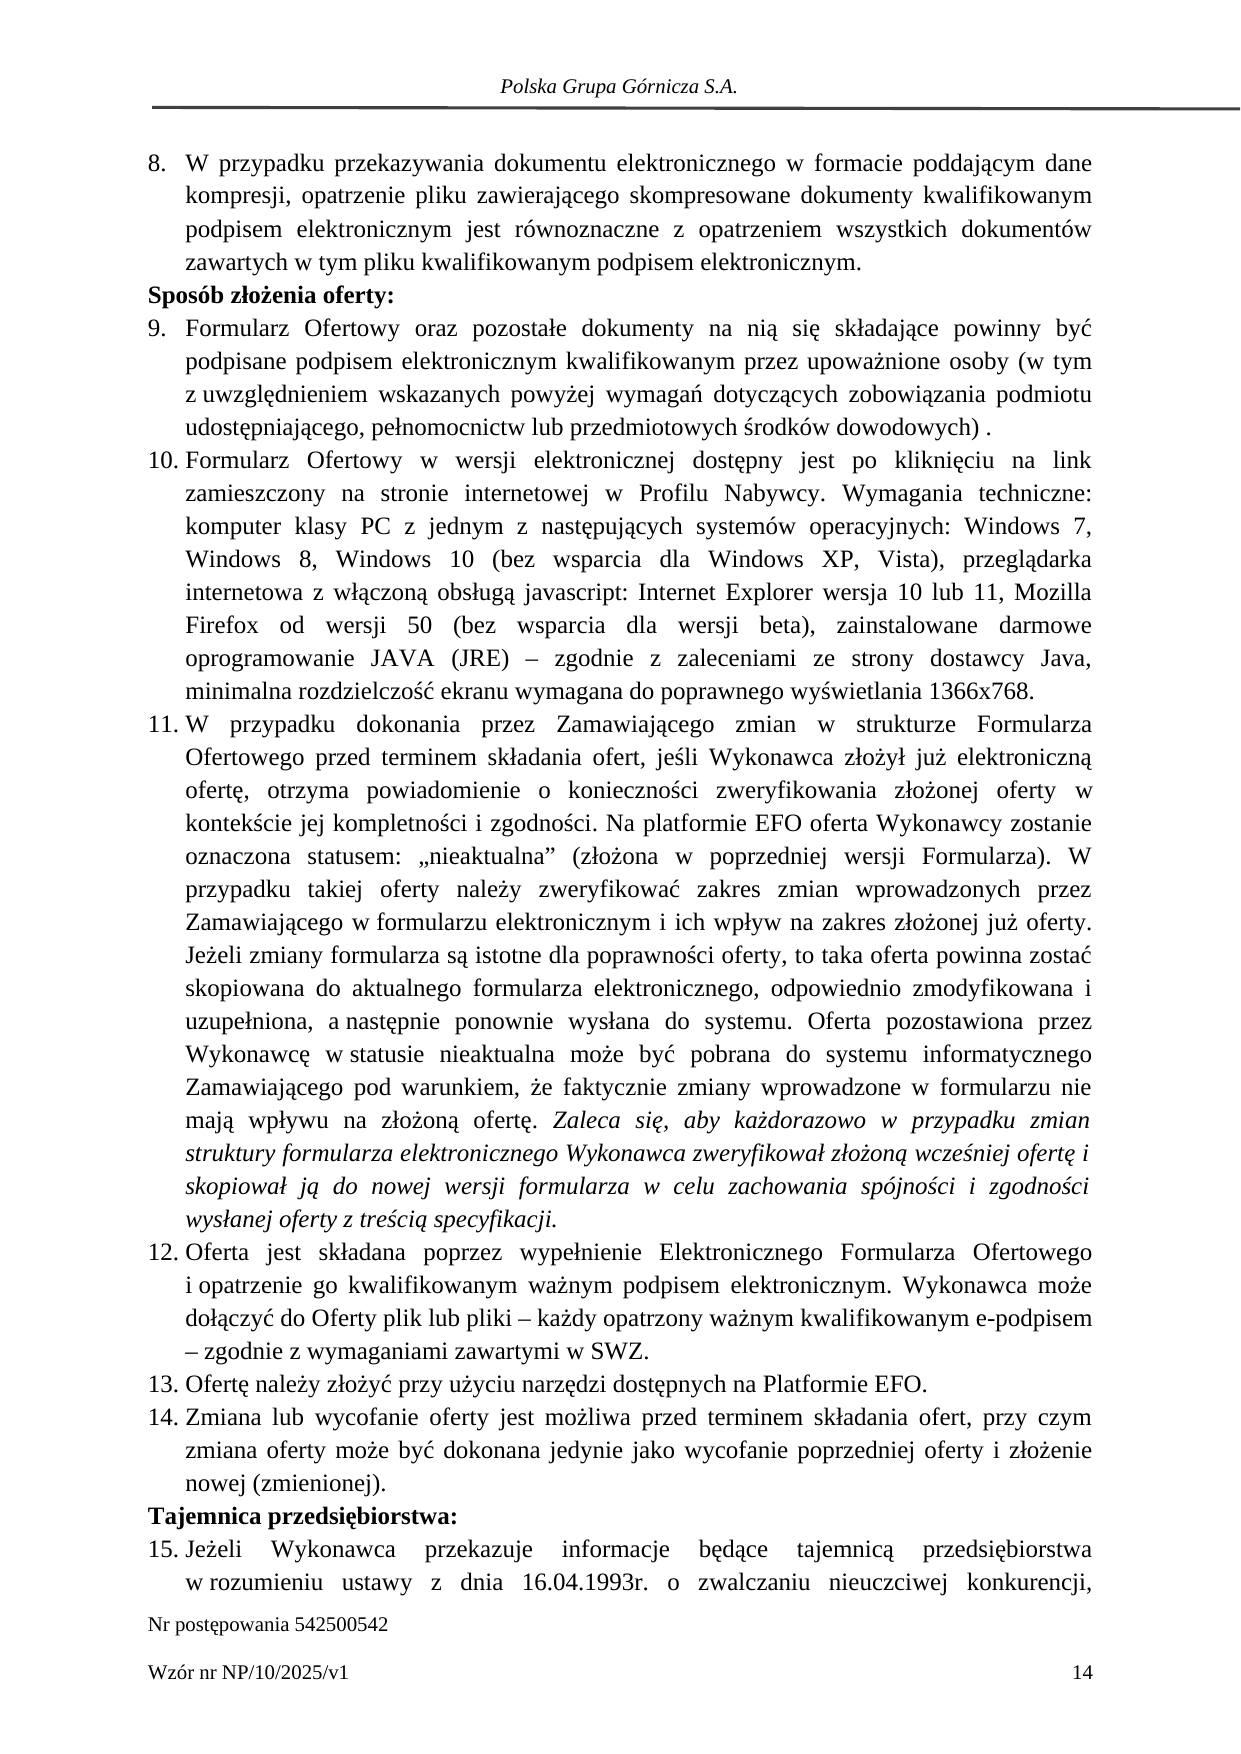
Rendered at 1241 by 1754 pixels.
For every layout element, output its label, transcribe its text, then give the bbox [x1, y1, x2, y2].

list Oferta jest składana poprzez wypełnienie Elektronicznego Formularza Ofertowego i opatrzenie go kwalifikowanym ważnym podpisem elektronicznym. Wykonawca może dołączyć do Oferty plik lub pliki – każdy opatrzony ważnym kwalifikowanym e-podpisem – zgodnie z wymaganiami zawartymi w SWZ. [148, 1237, 1093, 1365]
list W przypadku dokonania przez Zamawiającego zmian w strukturze Formularza Ofertowego przed terminem składania ofert, jeśli Wykonawca złożył już elektroniczną ofertę, otrzyma powiadomienie o konieczności zweryfikowania złożonej oferty w kontekście jej kompletności i zgodności. Na platformie EFO oferta Wykonawcy zostanie oznaczona statusem: „nieaktualna” (złożona w poprzedniej wersji Formularza). W przypadku takiej oferty należy zweryfikować zakres zmian wprowadzonych przez Zamawiającego w formularzu elektronicznym i ich wpływ na zakres złożonej już oferty. Jeżeli zmiany formularza są istotne dla poprawności oferty, to taka oferta powinna zostać skopiowana do aktualnego formularza elektronicznego, odpowiednio zmodyfikowana i uzupełniona, a następnie ponownie wysłana do systemu. Oferta pozostawiona przez Wykonawcę w statusie nieaktualna może być pobrana do systemu informatycznego Zamawiającego pod warunkiem, że faktycznie zmiany wprowadzone w formularzu nie mają wpływu na złożoną ofertę. Zaleca się, aby każdorazowo w przypadku zmian struktury formularza elektronicznego Wykonawca zweryfikował złożoną wcześniej ofertę i skopiował ją do nowej wersji formularza w celu zachowania spójności i zgodności wysłanej oferty z treścią specyfikacji. [148, 709, 1093, 1233]
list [148, 1534, 1093, 1596]
list Ofertę należy złożyć przy użyciu narzędzi dostępnych na Platformie EFO. [148, 1369, 1093, 1398]
text Sposób złożenia oferty: [148, 280, 1093, 308]
list W przypadku przekazywania dokumentu elektronicznego w formacie poddającym dane kompresji, opatrzenie pliku zawierającego skompresowane dokumenty kwalifikowanym podpisem elektronicznym jest równoznaczne z opatrzeniem wszystkich dokumentów zawartych w tym pliku kwalifikowanym podpisem elektronicznym. [148, 148, 1093, 275]
list Formularz Ofertowy w wersji elektronicznej dostępny jest po kliknięciu na link zamieszczony na stronie internetowej w Profilu Nabywcy. Wymagania techniczne: komputer klasy PC z jednym z następujących systemów operacyjnych: Windows 7, Windows 8, Windows 10 (bez wsparcia dla Windows XP, Vista), przeglądarka internetowa z włączoną obsługą javascript: Internet Explorer wersja 10 lub 11, Mozilla Firefox od wersji 50 (bez wsparcia dla wersji beta), zainstalowane darmowe oprogramowanie JAVA (JRE) – zgodnie z zaleceniami ze strony dostawcy Java, minimalna rozdzielczość ekranu wymagana do poprawnego wyświetlania 1366x768. [148, 445, 1093, 705]
list Zmiana lub wycofanie oferty jest możliwa przed terminem składania ofert, przy czym zmiana oferty może być dokonana jedynie jako wycofanie poprzedniej oferty i złożenie nowej (zmienionej). [148, 1402, 1093, 1497]
list Formularz Ofertowy oraz pozostałe dokumenty na nią się składające powinny być podpisane podpisem elektronicznym kwalifikowanym przez upoważnione osoby (w tym z uwzględnieniem wskazanych powyżej wymagań dotyczących zobowiązania podmiotu udostępniającego, pełnomocnictw lub przedmiotowych środków dowodowych) . [148, 313, 1093, 441]
text Tajemnica przedsiębiorstwa: [148, 1501, 1093, 1530]
